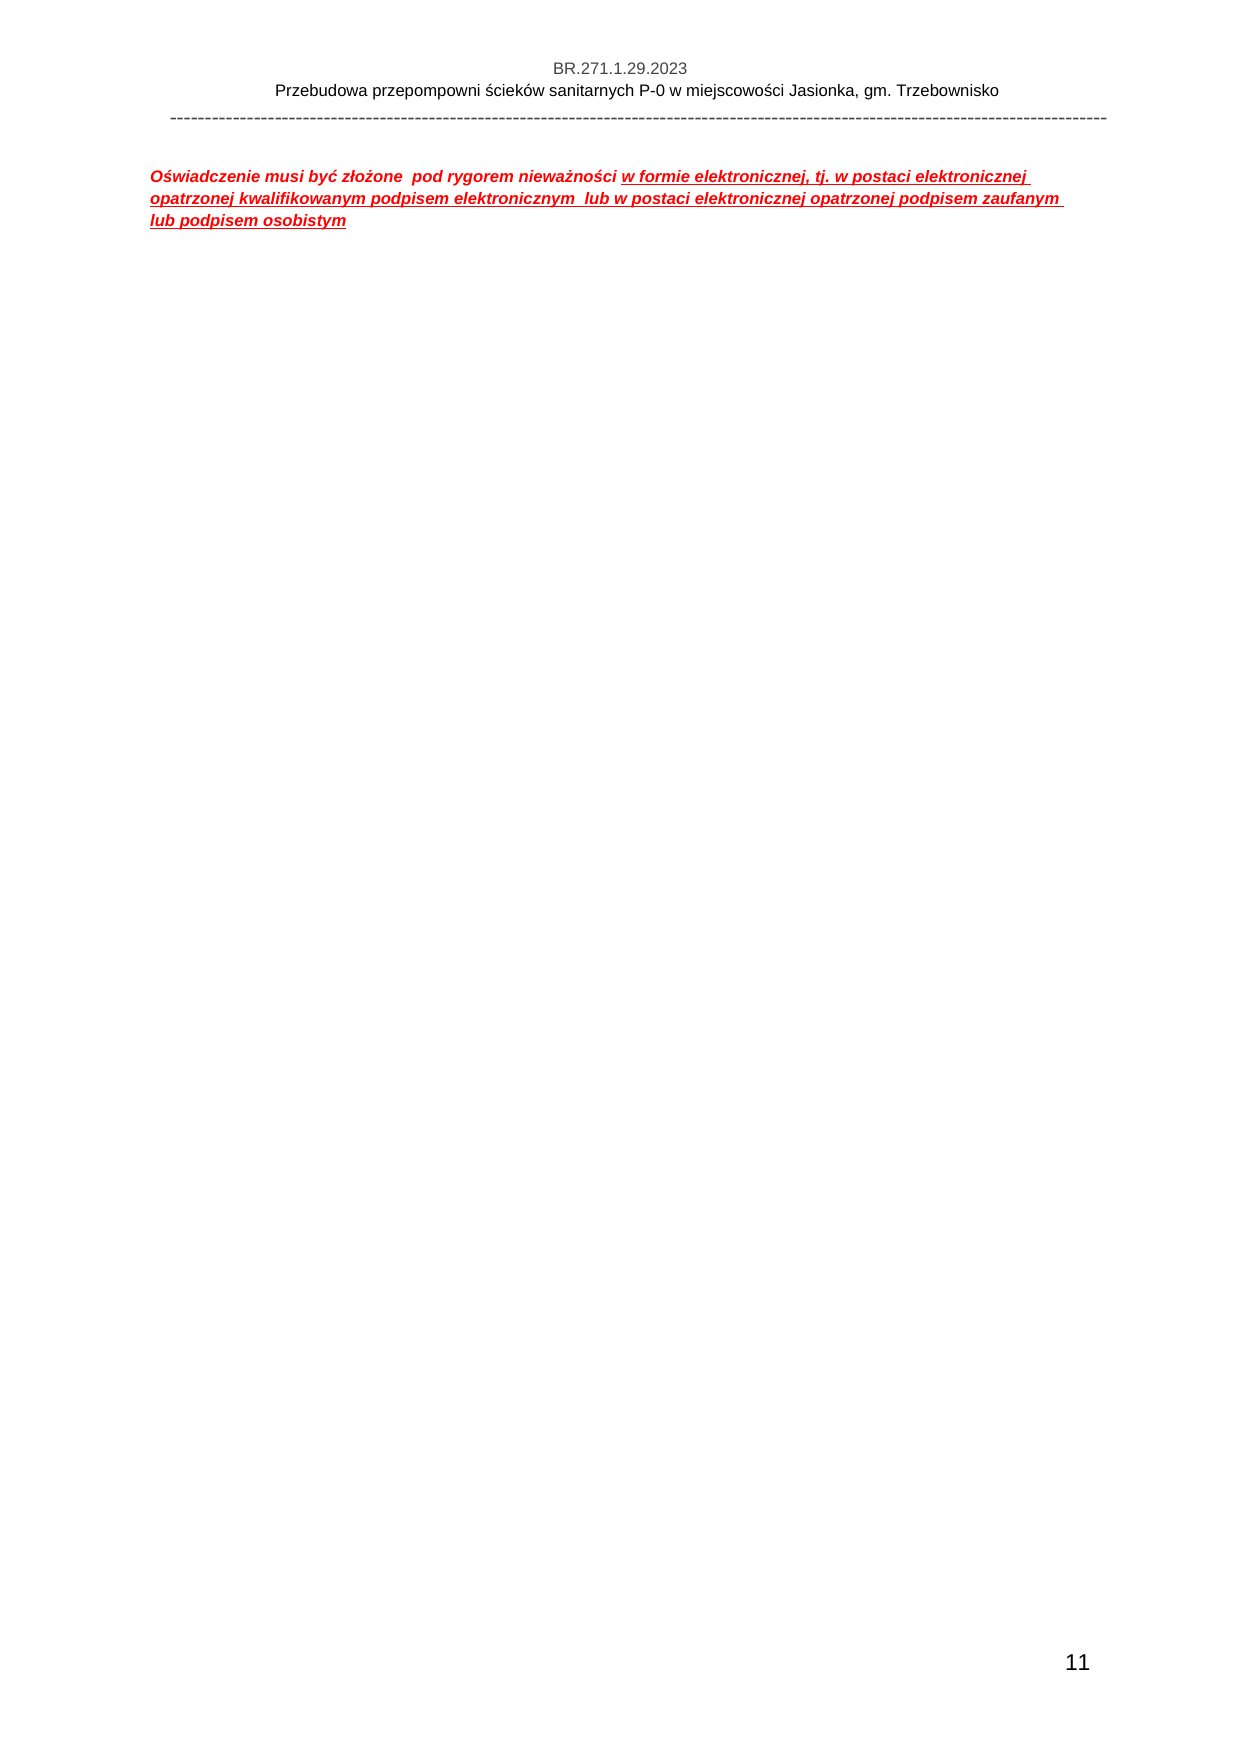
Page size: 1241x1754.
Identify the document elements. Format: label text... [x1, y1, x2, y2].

text Oświadczenie musi być złożone pod rygorem nieważności w formie elektronicznej, tj. w postaci elektronicznej opatrzonej kwalifikowanym podpisem elektronicznym lub w postaci elektronicznej opatrzonej podpisem zaufanym lub podpisem osobistym [150, 167, 1090, 230]
